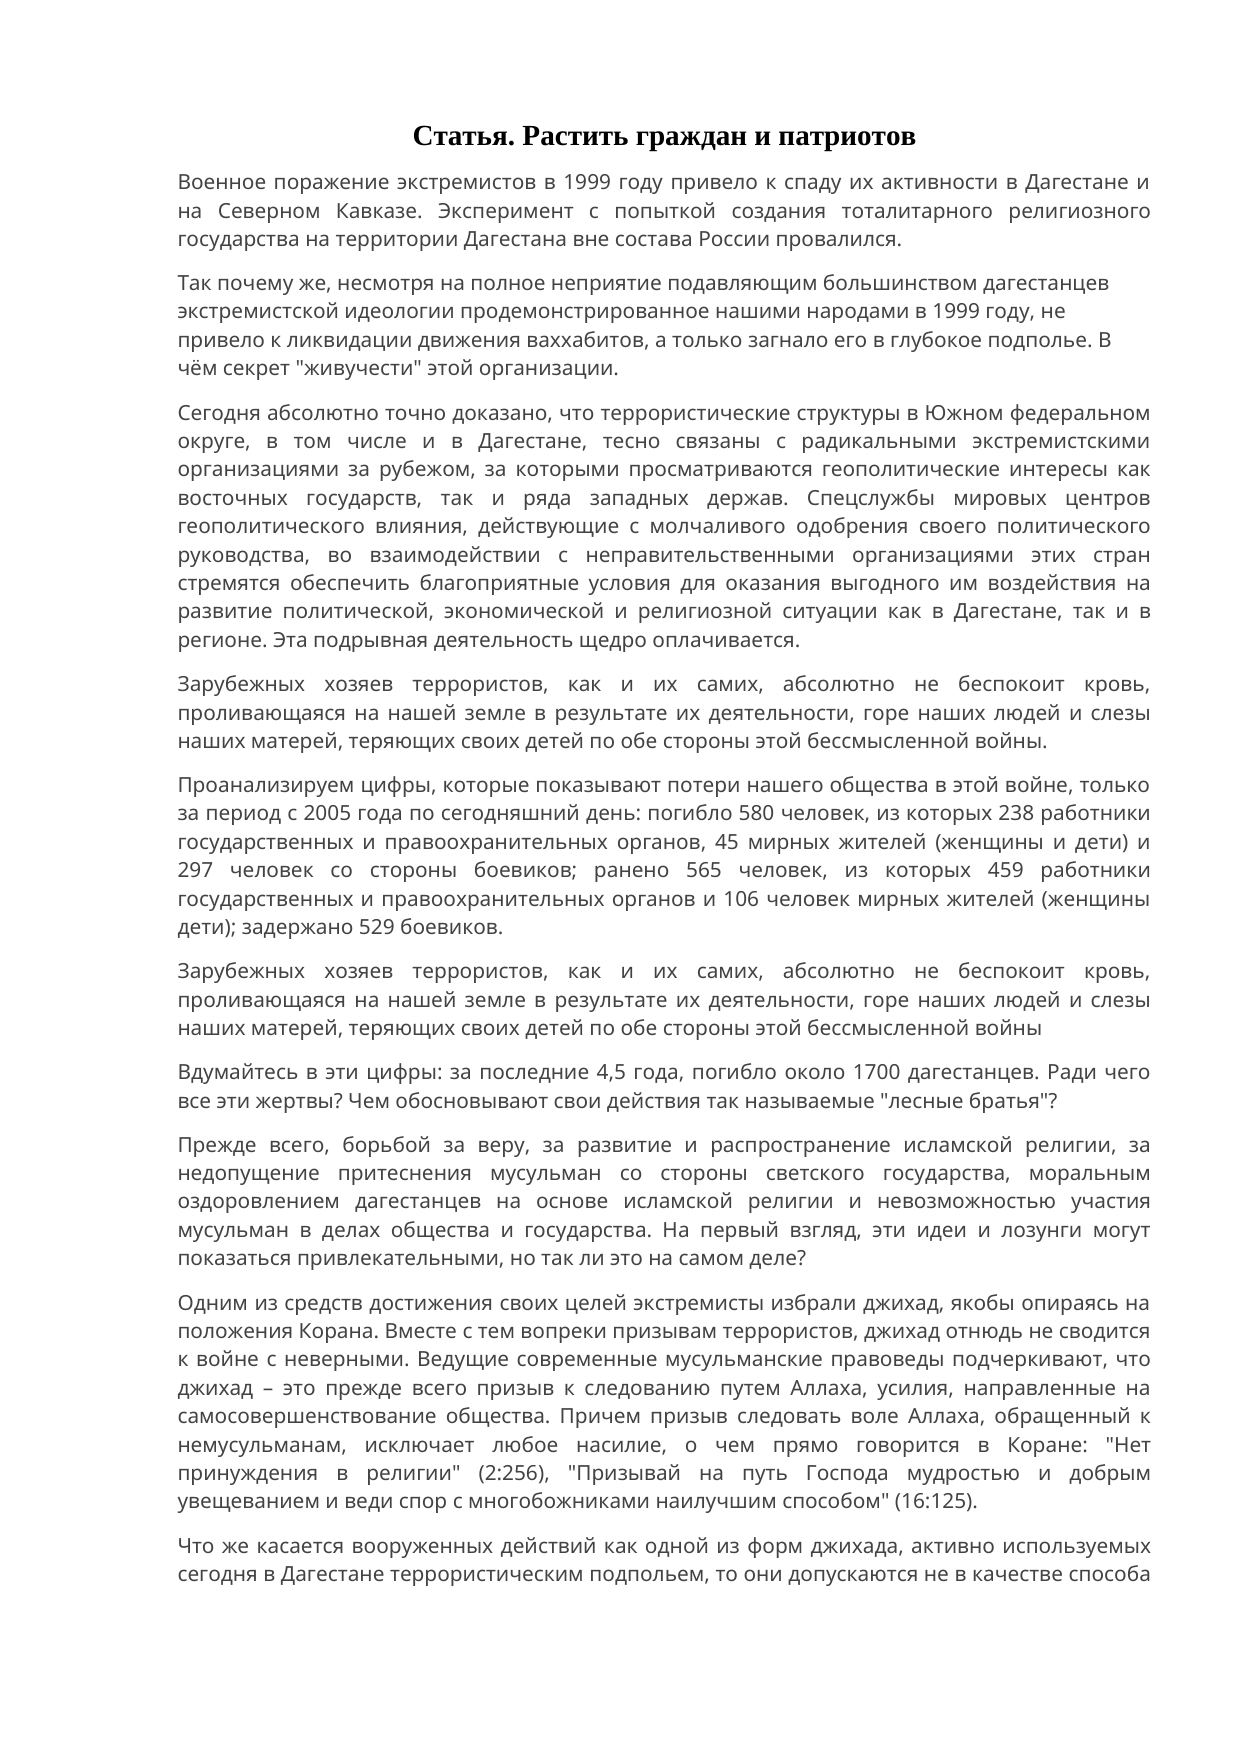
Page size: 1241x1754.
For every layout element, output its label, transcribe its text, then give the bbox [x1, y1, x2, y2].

text Статья. Растить граждан и патриотов [177, 118, 1152, 152]
text Зарубежных хозяев террористов, как и их самих, абсолютно не беспокоит кровь, проливающаяся на нашей земле в результате их деятельности, горе наших людей и слезы наших матерей, теряющих своих детей по обе стороны этой бессмысленной войны [177, 956, 1152, 1042]
text Проанализируем цифры, которые показывают потери нашего общества в этой войне, только за период с 2005 года по сегодняшний день: погибло 580 человек, из которых 238 работники государственных и правоохранительных органов, 45 мирных жителей (женщины и дети) и 297 человек со стороны боевиков; ранено 565 человек, из которых 459 работники государственных и правоохранительных органов и 106 человек мирных жителей (женщины дети); задержано 529 боевиков. [177, 770, 1152, 941]
text Зарубежных хозяев террористов, как и их самих, абсолютно не беспокоит кровь, проливающаяся на нашей земле в результате их деятельности, горе наших людей и слезы наших матерей, теряющих своих детей по обе стороны этой бессмысленной войны. [177, 669, 1152, 754]
text Прежде всего, борьбой за веру, за развитие и распространение исламской религии, за недопущение притеснения мусульман со стороны светского государства, моральным оздоровлением дагестанцев на основе исламской религии и невозможностью участия мусульман в делах общества и государства. На первый взгляд, эти идеи и лозунги могут показаться привлекательными, но так ли это на самом деле? [177, 1130, 1152, 1272]
text Так почему же, несмотря на полное неприятие подавляющим большинством дагестанцев экстремистской идеологии продемонстрированное нашими народами в 1999 году, не привело к ликвидации движения ваххабитов, а только загнало его в глубокое подполье. В чём секрет "живучести" этой организации. [177, 268, 1152, 382]
text Вдумайтесь в эти цифры: за последние 4,5 года, погибло около 1700 дагестанцев. Ради чего все эти жертвы? Чем обосновывают свои действия так называемые "лесные братья"? [177, 1057, 1152, 1114]
text Одним из средств достижения своих целей экстремисты избрали джихад, якобы опираясь на положения Корана. Вместе с тем вопреки призывам террористов, джихад отнюдь не сводится к войне с неверными. Ведущие современные мусульманские правоведы подчеркивают, что джихад – это прежде всего призыв к следованию путем Аллаха, усилия, направленные на самосовершенствование общества. Причем призыв следовать воле Аллаха, обращенный к немусульманам, исключает любое насилие, о чем прямо говорится в Коране: "Нет принуждения в религии" (2:256), "Призывай на путь Господа мудростью и добрым увещеванием и веди спор с многобожниками наилучшим способом" (16:125). [177, 1288, 1152, 1515]
text Военное поражение экстремистов в 1999 году привело к спаду их активности в Дагестане и на Северном Кавказе. Эксперимент с попыткой создания тоталитарного религиозного государства на территории Дагестана вне состава России провалился. [177, 167, 1152, 253]
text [177, 1531, 1152, 1588]
text Сегодня абсолютно точно доказано, что террористические структуры в Южном федеральном округе, в том числе и в Дагестане, тесно связаны с радикальными экстремистскими организациями за рубежом, за которыми просматриваются геополитические интересы как восточных государств, так и ряда западных держав. Спецслужбы мировых центров геополитического влияния, действующие с молчаливого одобрения своего политического руководства, во взаимодействии с неправительственными организациями этих стран стремятся обеспечить благоприятные условия для оказания выгодного им воздействия на развитие политической, экономической и религиозной ситуации как в Дагестане, так и в регионе. Эта подрывная деятельность щедро оплачивается. [177, 398, 1152, 653]
